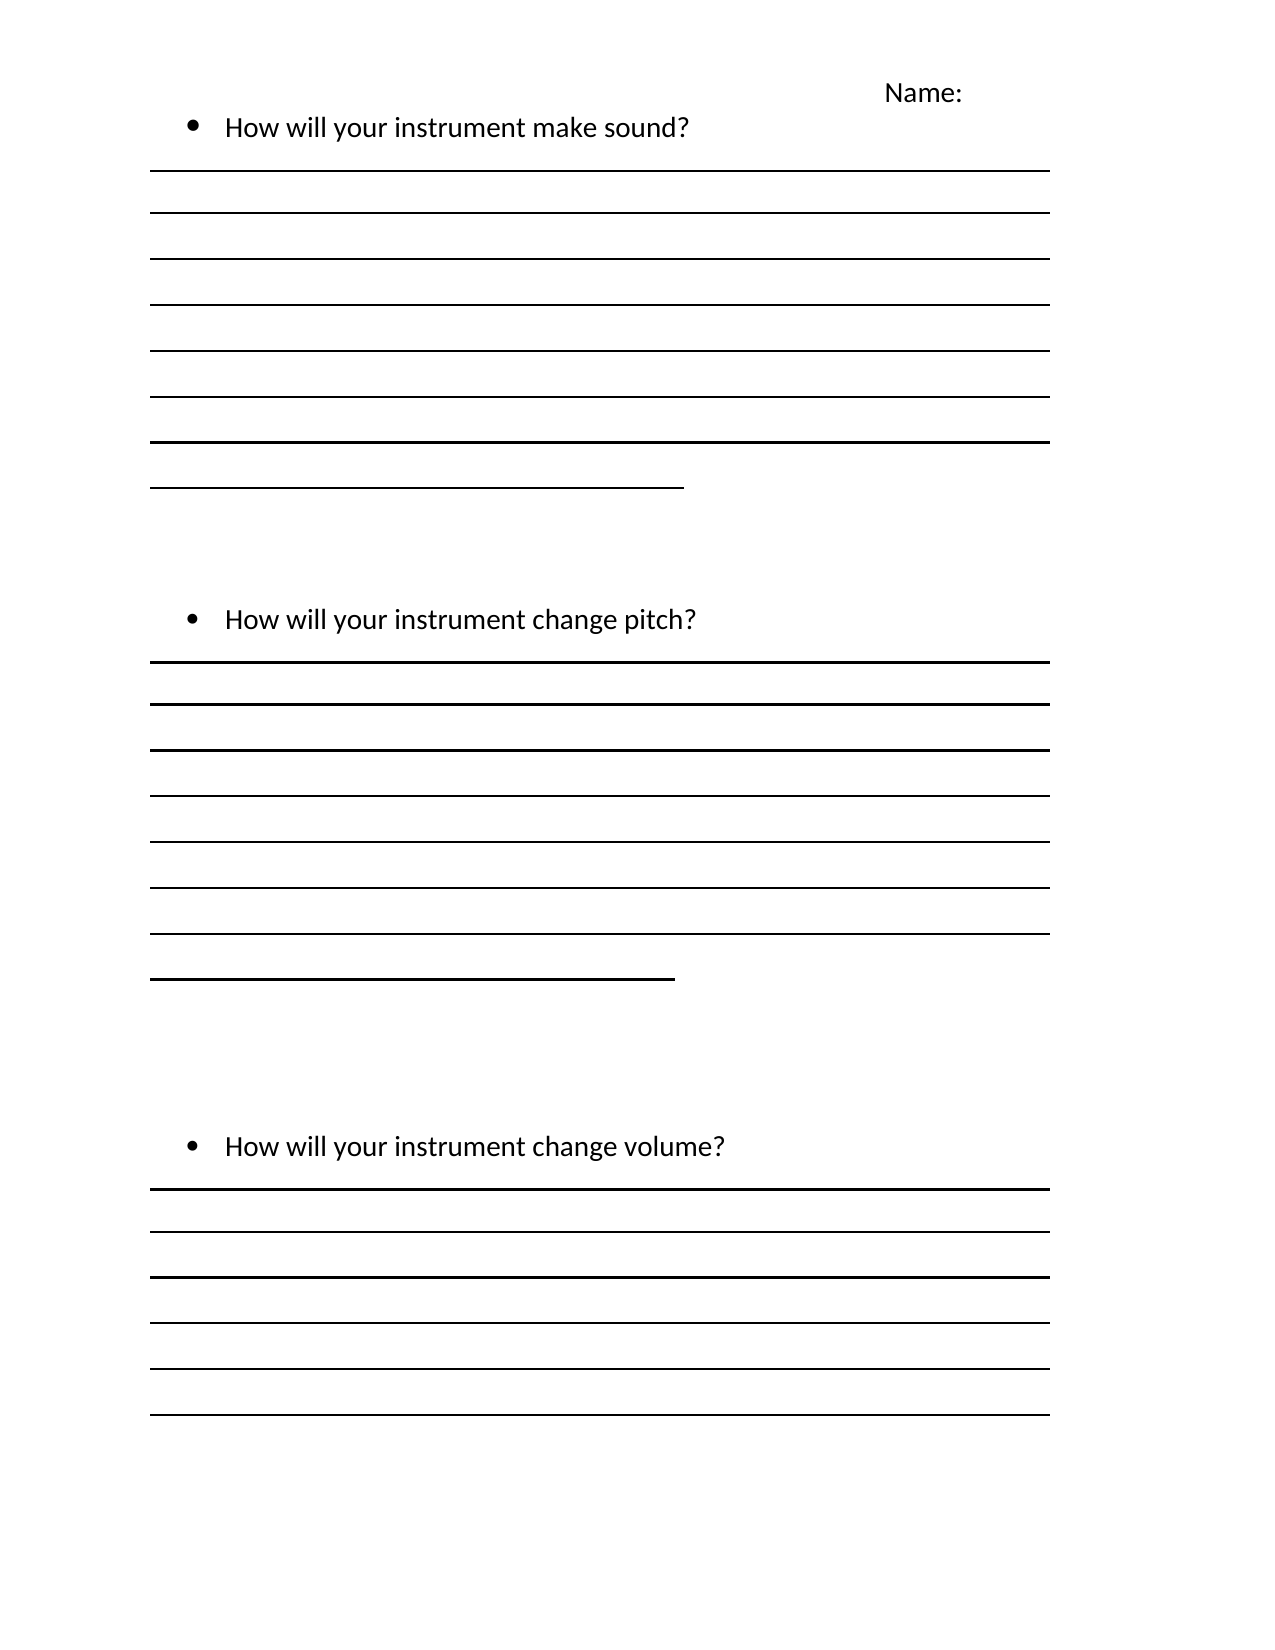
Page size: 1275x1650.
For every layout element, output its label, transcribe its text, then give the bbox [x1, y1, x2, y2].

list How will your instrument make sound? [187, 109, 1125, 145]
list How will your instrument change volume? [187, 1128, 1125, 1163]
list How will your instrument change pitch? [187, 601, 1125, 636]
